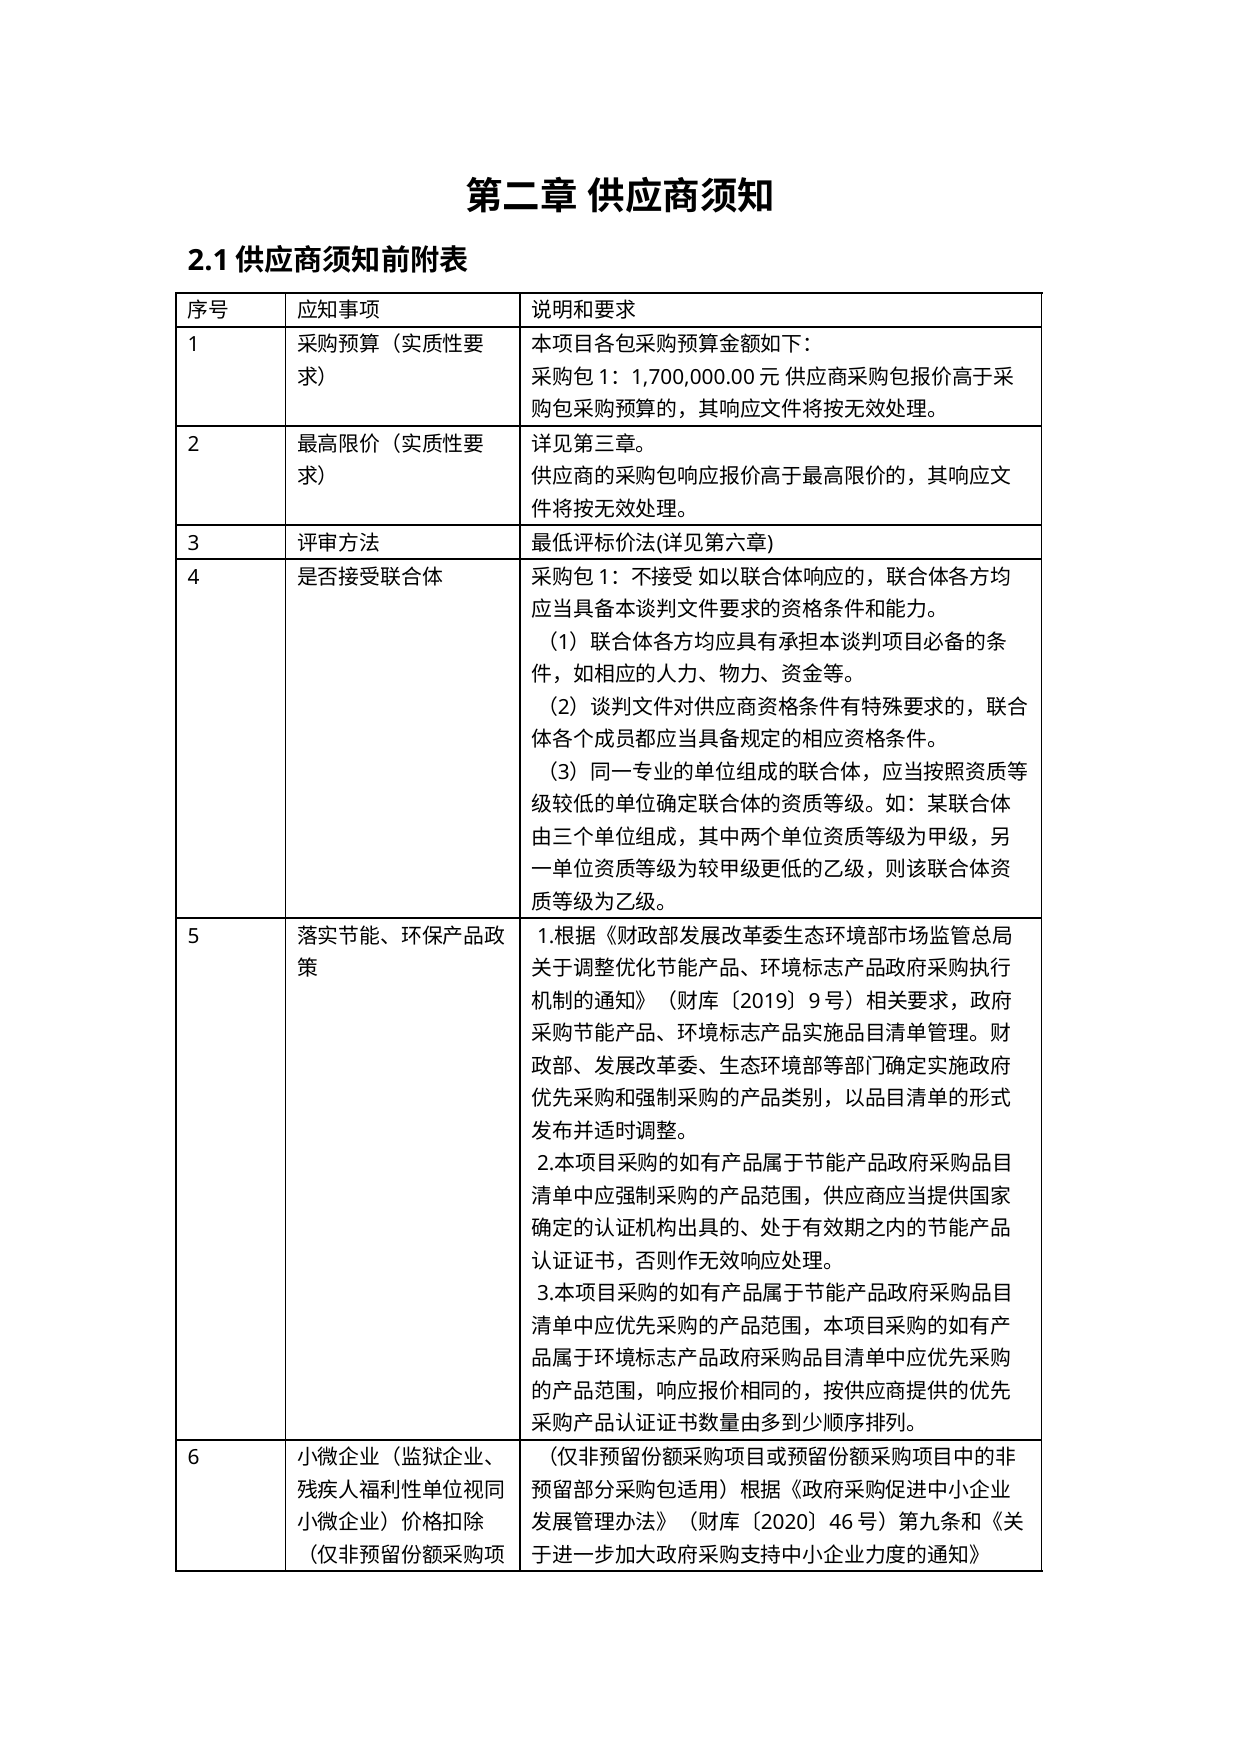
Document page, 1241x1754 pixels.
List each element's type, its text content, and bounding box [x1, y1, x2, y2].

table_cell 本项目各包采购预算金额如下： 采购包1：1,700,000.00元 供应商采购包报价高于采购包采购预算的，其响应文件将按无效处理。 [521, 328, 1041, 425]
table_cell 1.根据《财政部发展改革委生态环境部市场监管总局关于调整优化节能产品、环境标志产品政府采购执行机制的通知》（财库〔2019〕9号）相关要求，政府采购节能产品、环境标志产品实施品目清单管理。财政部、发展改革委、生态环境部等部门确定实施政府优先采购和强制采购的产品类别，以品目清单的形式发布并适时调整。 2.本项目采购的如有产品属于节能产品政府采购品目清单中应强制采购的产品范围，供应商应当提供国家确定的认证机构出具的、处于有效期之内的节能产品认证证书，否则作无效响应处理。 3.本项目采购的如有产品属于节能产品政府采购品目清单中应优先采购的产品范围，本项目采购的如有产品属于环境标志产品政府采购品目清单中应优先采购的产品范围，响应报价相同的，按供应商提供的优先采购产品认证证书数量由多到少顺序排列。 [521, 919, 1041, 1439]
table_header 说明和要求 [521, 294, 1041, 326]
table_cell 评审方法 [286, 526, 519, 558]
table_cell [521, 1441, 1041, 1570]
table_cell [286, 1441, 519, 1570]
table_cell 最低评标价法(详见第六章) [521, 526, 1041, 558]
table_cell 1 [177, 328, 285, 425]
table_cell 2 [177, 427, 285, 524]
table_cell 5 [177, 919, 285, 1439]
table_header 应知事项 [286, 294, 519, 326]
table_cell 采购包1：不接受 如以联合体响应的，联合体各方均应当具备本谈判文件要求的资格条件和能力。 （1）联合体各方均应具有承担本谈判项目必备的条件，如相应的人力、物力、资金等。 （2）谈判文件对供应商资格条件有特殊要求的，联合体各个成员都应当具备规定的相应资格条件。 （3）同一专业的单位组成的联合体，应当按照资质等级较低的单位确定联合体的资质等级。如：某联合体由三个单位组成，其中两个单位资质等级为甲级，另一单位资质等级为较甲级更低的乙级，则该联合体资质等级为乙级。 [521, 560, 1041, 917]
table_cell 落实节能、环保产品政策 [286, 919, 519, 1439]
table_cell 是否接受联合体 [286, 560, 519, 917]
table_cell 采购预算（实质性要求） [286, 328, 519, 425]
table_cell 4 [177, 560, 285, 917]
table_cell 3 [177, 526, 285, 558]
text 2.1供应商须知前附表 [187, 227, 1053, 292]
table_header 序号 [177, 294, 285, 326]
table_cell 最高限价（实质性要求） [286, 427, 519, 524]
table_cell 详见第三章。 供应商的采购包响应报价高于最高限价的，其响应文件将按无效处理。 [521, 427, 1041, 524]
text 第二章 供应商须知 [187, 162, 1053, 227]
table_cell 6 [177, 1441, 285, 1570]
